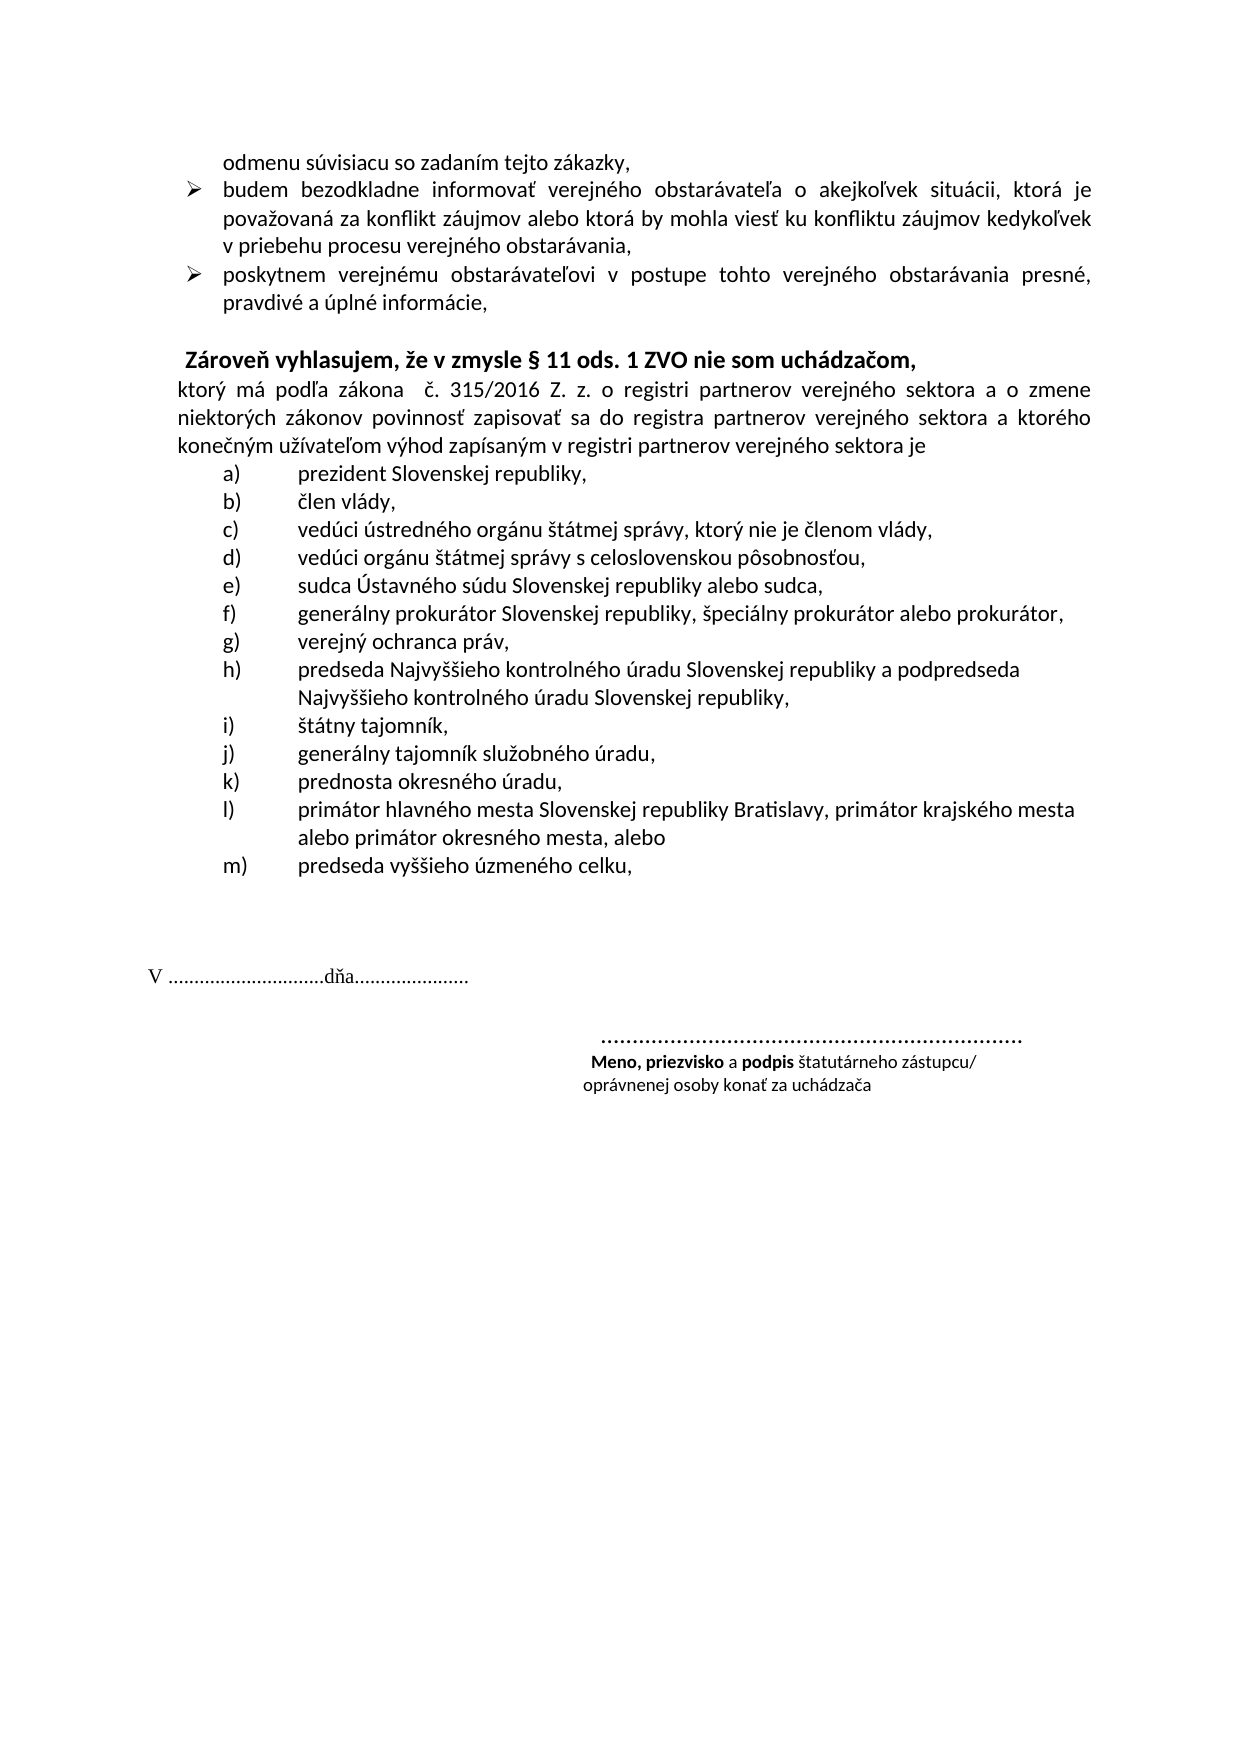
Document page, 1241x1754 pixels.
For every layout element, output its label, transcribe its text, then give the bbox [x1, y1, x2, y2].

list vedúci ústredného orgánu štátmej správy, ktorý nie je členom vlády, [223, 515, 1093, 543]
list predseda Najvyššieho kontrolného úradu Slovenskej republiky a podpredseda Najvyššieho kontrolného úradu Slovenskej republiky, [223, 655, 1093, 711]
list predseda vyššieho úzmeného celku, [223, 851, 1093, 879]
text Zároveň vyhlasujem, že v zmysle § 11 ods. 1 ZVO nie som uchádzačom, [185, 344, 1093, 375]
text oprávnenej osoby konať za uchádzača [148, 1073, 1093, 1096]
list vedúci orgánu štátmej správy s celoslovenskou pôsobnosťou, [223, 543, 1093, 571]
text ................................................................... [221, 1020, 1093, 1050]
text V ..............................dňa...................... [148, 964, 1093, 988]
text Meno, priezvisko a podpis štatutárneho zástupcu/ [591, 1050, 1093, 1073]
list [185, 148, 1093, 176]
list člen vlády, [223, 487, 1093, 515]
list prednosta okresného úradu, [223, 767, 1093, 795]
list generálny prokurátor Slovenskej republiky, špeciálny prokurátor alebo prokurátor, [223, 599, 1093, 627]
list štátny tajomník, [223, 711, 1093, 739]
list poskytnem verejnému obstarávateľovi v postupe tohto verejného obstarávania presné, pravdivé a úplné informácie, [185, 260, 1093, 316]
list generálny tajomník služobného úradu, [223, 739, 1093, 767]
list prezident Slovenskej republiky, [223, 459, 1093, 487]
list primátor hlavného mesta Slovenskej republiky Bratislavy, primátor krajského mesta alebo primátor okresného mesta, alebo [223, 795, 1093, 851]
list sudca Ústavného súdu Slovenskej republiky alebo sudca, [223, 571, 1093, 599]
list verejný ochranca práv, [223, 627, 1093, 655]
list budem bezodkladne informovať verejného obstarávateľa o akejkoľvek situácii, ktorá je považovaná za konflikt záujmov alebo ktorá by mohla viesť ku konfliktu záujmov kedykoľvek v priebehu procesu verejného obstarávania, [185, 176, 1093, 260]
text ktorý má podľa zákona č. 315/2016 Z. z. o registri partnerov verejného sektora a o zmene niektorých zákonov povinnosť zapisovať sa do registra partnerov verejného sektora a ktorého konečným užívateľom výhod zapísaným v registri partnerov verejného sektora je [177, 375, 1093, 459]
